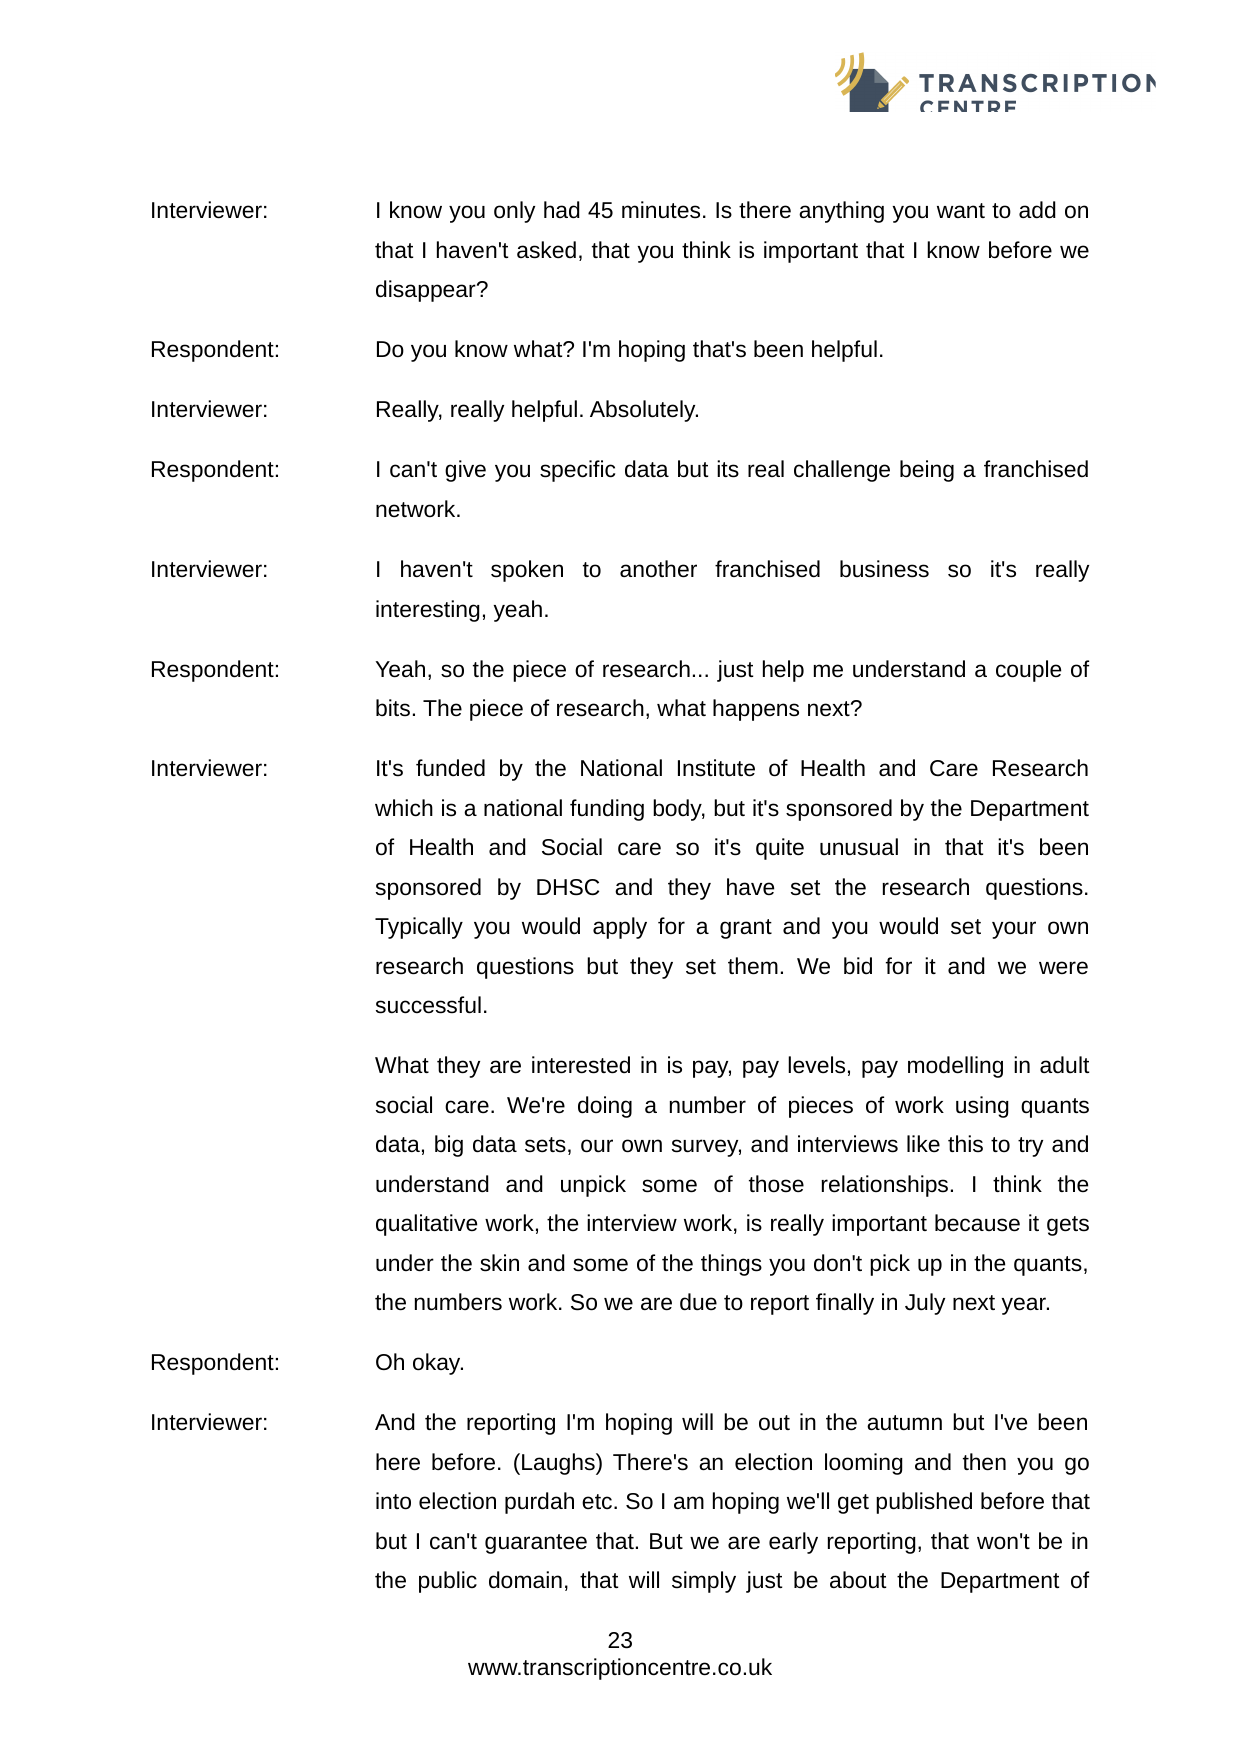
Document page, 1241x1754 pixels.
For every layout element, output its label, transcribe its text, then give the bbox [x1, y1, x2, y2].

text Respondent: Yeah, so the piece of research... just help me understand a couple of bits. The piece of research, what happens next? [150, 656, 1090, 721]
text Respondent: I can't give you specific data but its real challenge being a franchised network. [150, 456, 1090, 522]
picture [834, 52, 1156, 112]
text What they are interested in is pay, pay levels, pay modelling in adult social care. We're doing a number of pieces of work using quants data, big data sets, our own survey, and interviews like this to try and understand and unpick some of those relationships. I think the qualitative work, the interview work, is really important because it gets under the skin and some of the things you don't pick up in the quants, the numbers work. So we are due to report finally in July next year. [150, 1052, 1090, 1315]
text Respondent: Oh okay. [150, 1349, 1090, 1376]
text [150, 1409, 1090, 1593]
text Interviewer: It's funded by the National Institute of Health and Care Research which is a national funding body, but it's sponsored by the Department of Health and Social care so it's quite unusual in that it's been sponsored by DHSC and they have set the research questions. Typically you would apply for a grant and you would set your own research questions but they set them. We bid for it and we were successful. [150, 755, 1090, 1018]
text Respondent: Do you know what? I'm hoping that's been helpful. [150, 336, 1090, 363]
text Interviewer: I haven't spoken to another franchised business so it's really interesting, yeah. [150, 556, 1090, 622]
text Interviewer: I know you only had 45 minutes. Is there anything you want to add on that I haven't asked, that you think is important that I know before we disappear? [150, 197, 1090, 302]
text Interviewer: Really, really helpful. Absolutely. [150, 396, 1090, 423]
